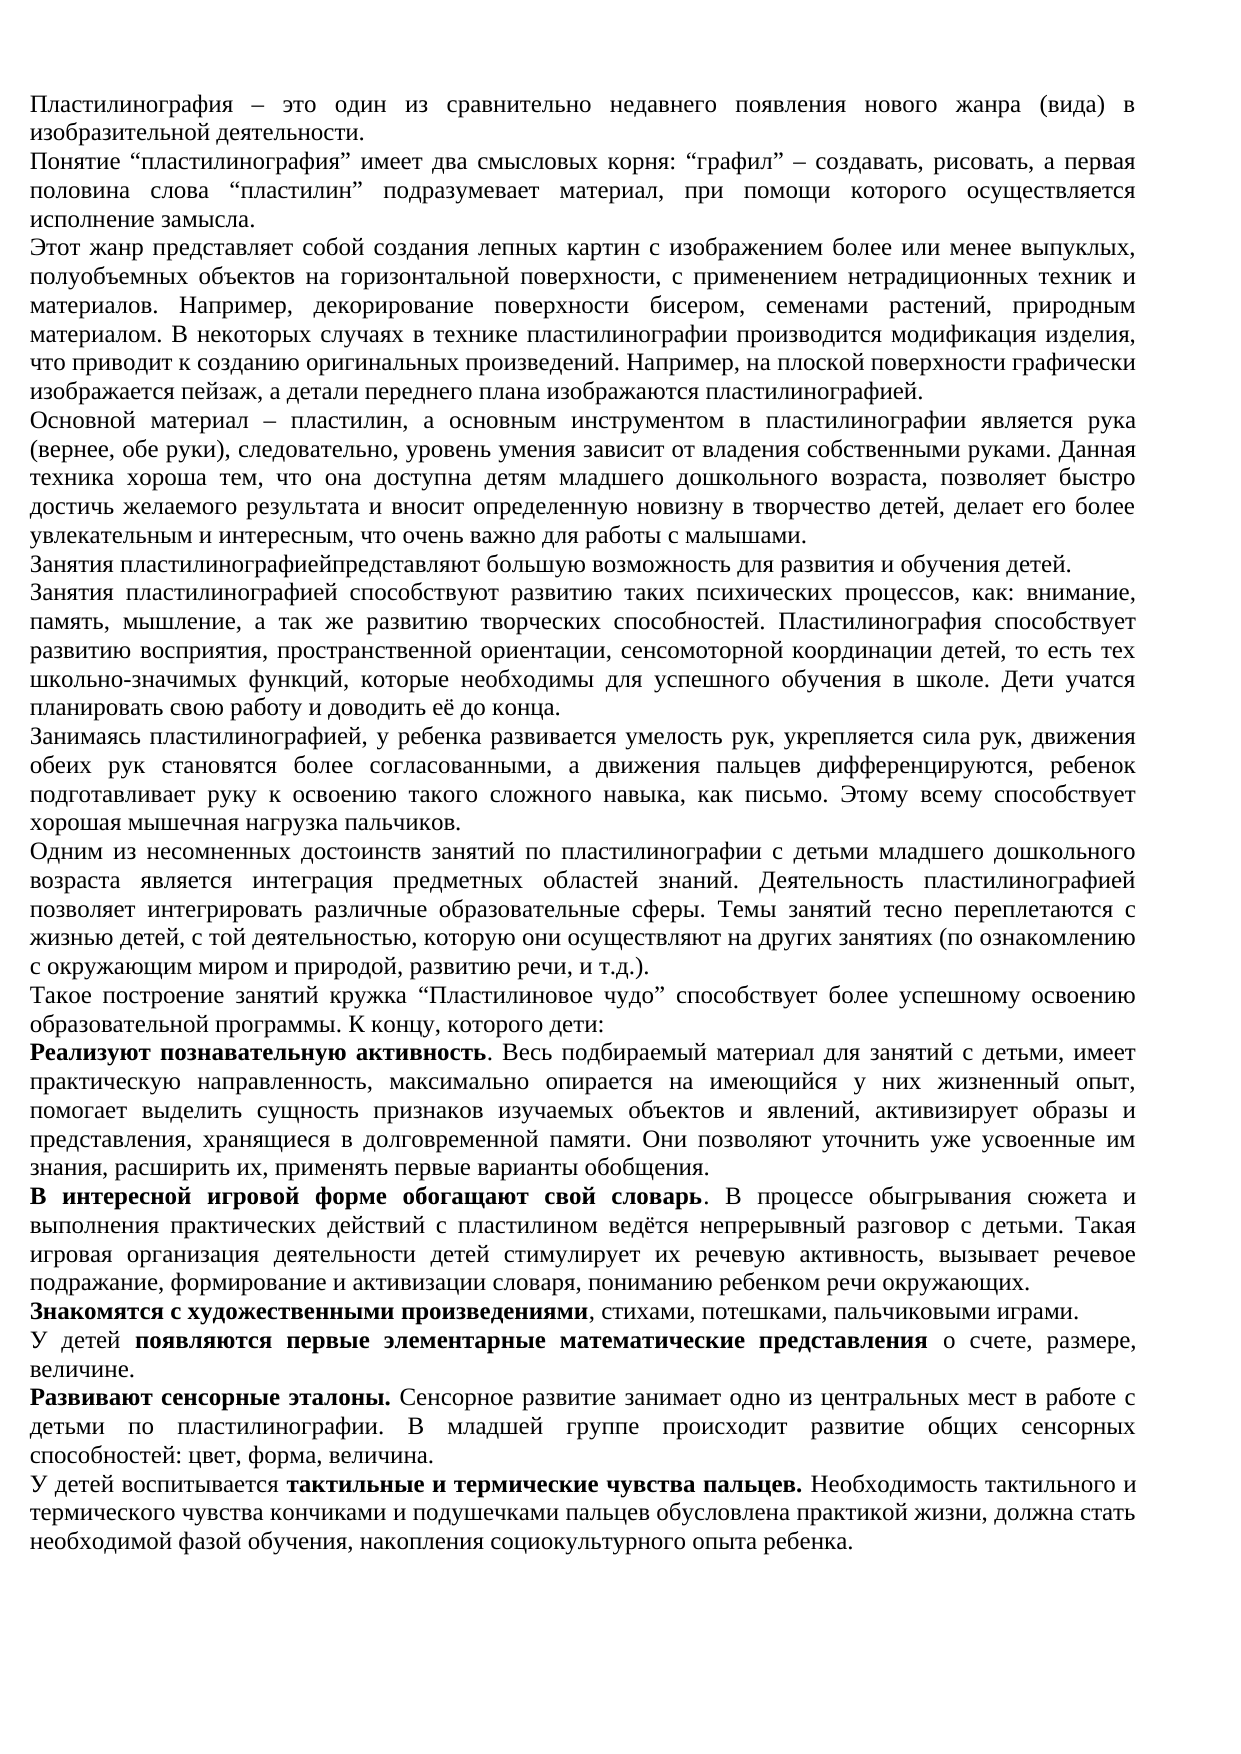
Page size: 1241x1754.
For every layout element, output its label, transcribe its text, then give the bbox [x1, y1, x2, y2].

text Одним из несомненных достоинств занятий по пластилинографии с детьми младшего дошкольного возраста является интеграция предметных областей знаний. Деятельность пластилинографией позволяет интегрировать различные образовательные сферы. Темы занятий тесно переплетаются с жизнью детей, с той деятельностью, которую они осуществляют на других занятиях (по ознакомлению с окружающим миром и природой, развитию речи, и т.д.). [29, 836, 1137, 980]
text Понятие “пластилинография” имеет два смысловых корня: “графил” – создавать, рисовать, а первая половина слова “пластилин” подразумевает материал, при помощи которого осуществляется исполнение замысла. [29, 146, 1137, 232]
text Такое построение занятий кружка “Пластилиновое чудо” способствует более успешному освоению образовательной программы. К концу, которого дети: [29, 980, 1137, 1037]
text Занятия пластилинографией способствуют развитию таких психических процессов, как: внимание, память, мышление, а так же развитию творческих способностей. Пластилинография способствует развитию восприятия, пространственной ориентации, сенсомоторной координации детей, то есть тех школьно-значимых функций, которые необходимы для успешного обучения в школе. Дети учатся планировать свою работу и доводить её до конца. [29, 577, 1137, 721]
text Реализуют познавательную активность. Весь подбираемый материал для занятий с детьми, имеет практическую направленность, максимально опирается на имеющийся у них жизненный опыт, помогает выделить сущность признаков изучаемых объектов и явлений, активизирует образы и представления, хранящиеся в долговременной памяти. Они позволяют уточнить уже усвоенные им знания, расширить их, применять первые варианты обобщения. [29, 1037, 1137, 1181]
text В интересной игровой форме обогащают свой словарь. В процессе обыгрывания сюжета и выполнения практических действий с пластилином ведётся непрерывный разговор с детьми. Такая игровая организация деятельности детей стимулирует их речевую активность, вызывает речевое подражание, формирование и активизации словаря, пониманию ребенком речи окружающих. [29, 1181, 1137, 1296]
text Развивают сенсорные эталоны. Сенсорное развитие занимает одно из центральных мест в работе с детьми по пластилинографии. В младшей группе происходит развитие общих сенсорных способностей: цвет, форма, величина. [29, 1382, 1137, 1469]
text Основной материал – пластилин, а основным инструментом в пластилинографии является рука (вернее, обе руки), следовательно, уровень умения зависит от владения собственными руками. Данная техника хороша тем, что она доступна детям младшего дошкольного возраста, позволяет быстро достичь желаемого результата и вносит определенную новизну в творчество детей, делает его более увлекательным и интересным, что очень важно для работы с малышами. [29, 405, 1137, 549]
text Пластилинография – это один из сравнительно недавнего появления нового жанра (вида) в изобразительной деятельности. [29, 89, 1137, 146]
text У детей появляются первые элементарные математические представления о счете, размере, величине. [29, 1325, 1137, 1382]
text Этот жанр представляет собой создания лепных картин с изображением более или менее выпуклых, полуобъемных объектов на горизонтальной поверхности, с применением нетрадиционных техник и материалов. Например, декорирование поверхности бисером, семенами растений, природным материалом. В некоторых случаях в технике пластилинографии производится модификация изделия, что приводит к созданию оригинальных произведений. Например, на плоской поверхности графически изображается пейзаж, а детали переднего плана изображаются пластилинографией. [29, 232, 1137, 405]
text Знакомятся с художественными произведениями, стихами, потешками, пальчиковыми играми. [29, 1296, 1137, 1325]
text У детей воспитывается тактильные и термические чувства пальцев. Необходимость тактильного и термического чувства кончиками и подушечками пальцев обусловлена практикой жизни, должна стать необходимой фазой обучения, накопления социокультурного опыта ребенка. [29, 1469, 1137, 1555]
text Занятия пластилинографиейпредставляют большую возможность для развития и обучения детей. [29, 549, 1137, 577]
text Занимаясь пластилинографией, у ребенка развивается умелость рук, укрепляется сила рук, движения обеих рук становятся более согласованными, а движения пальцев дифференцируются, ребенок подготавливает руку к освоению такого сложного навыка, как письмо. Этому всему способствует хорошая мышечная нагрузка пальчиков. [29, 721, 1137, 836]
